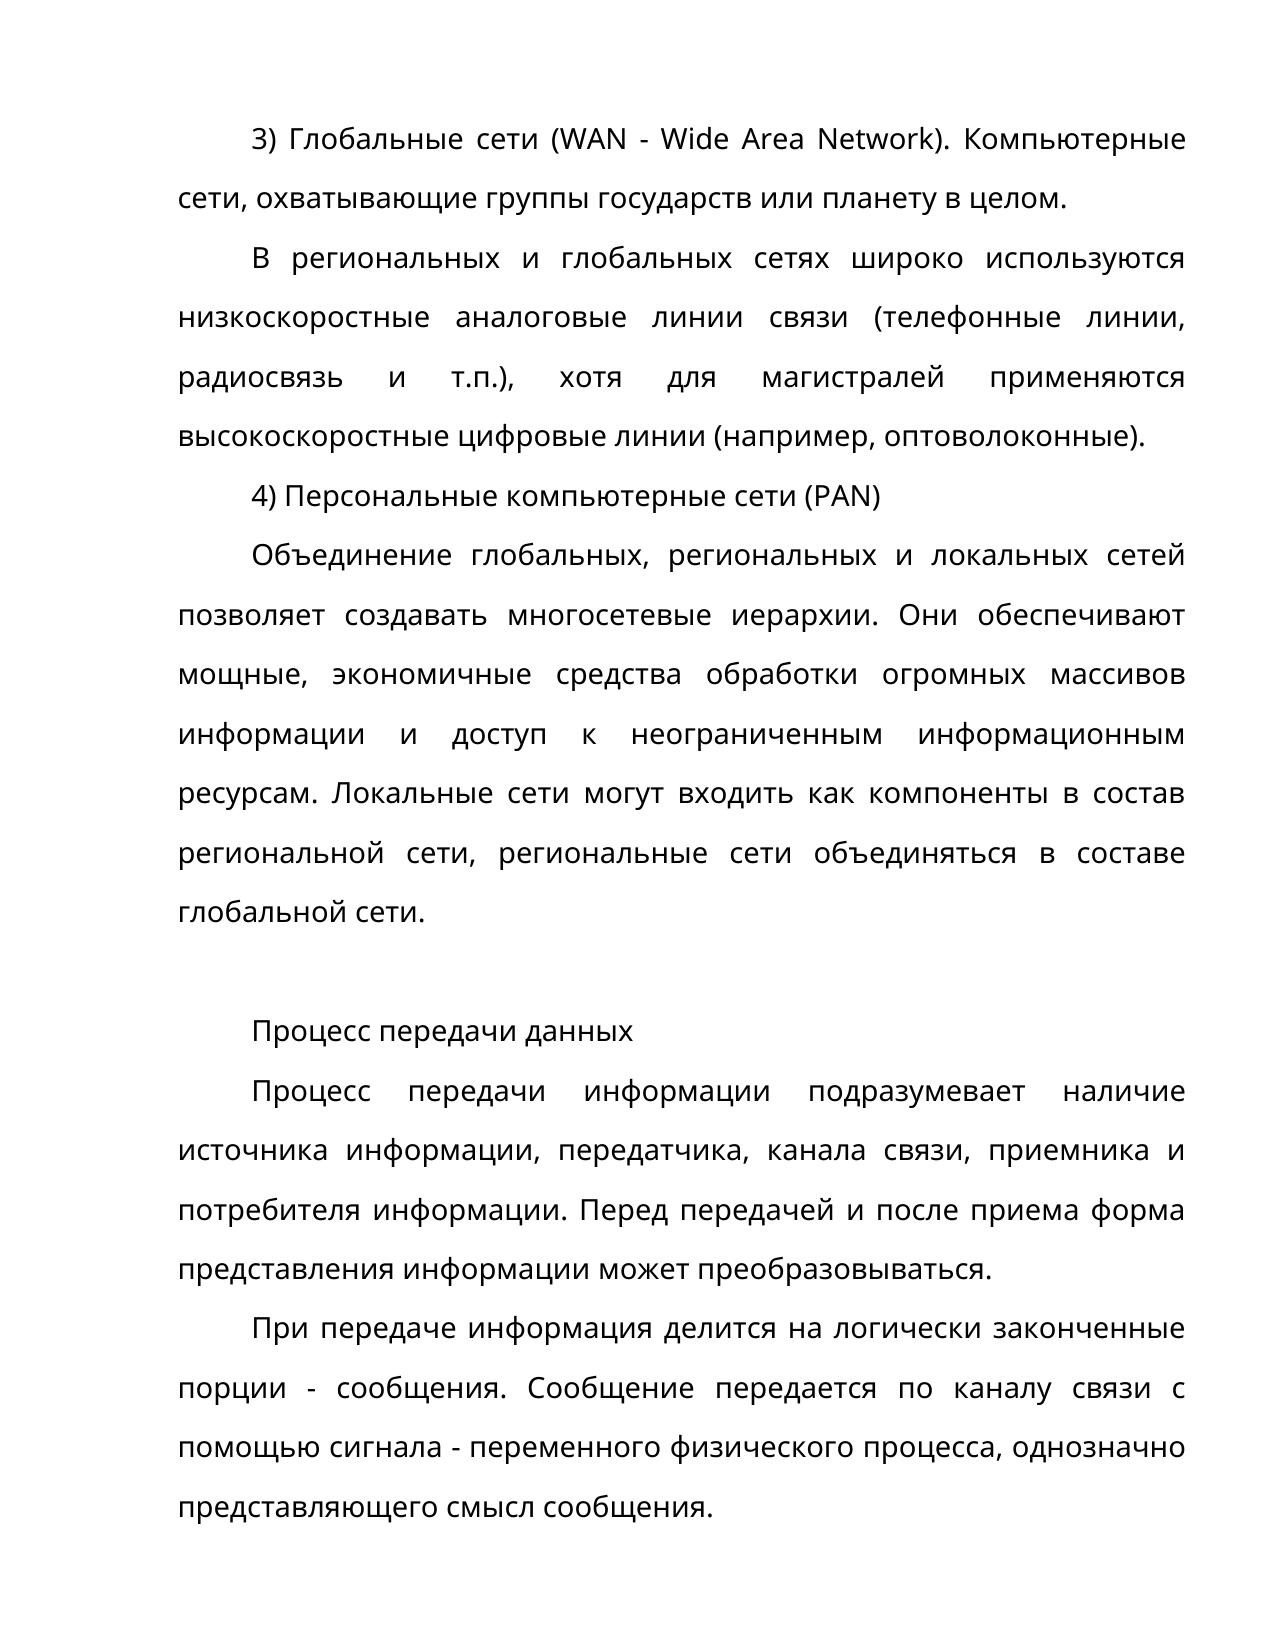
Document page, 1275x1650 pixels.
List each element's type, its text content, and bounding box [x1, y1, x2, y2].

text В региональных и глобальных сетях широко используются низкоскоростные аналоговые линии связи (телефонные линии, радиосвязь и т.п.), хотя для магистралей применяются высокоскоростные цифровые линии (например, оптоволоконные). [177, 237, 1186, 455]
text Процесс передачи данных [177, 1010, 1186, 1050]
text Объединение глобальных, региональных и локальных сетей позволяет создавать многосетевые иерархии. Они обеспечивают мощные, экономичные средства обработки огромных массивов информации и доступ к неограниченным информационным ресурсам. Локальные сети могут входить как компоненты в состав региональной сети, региональные сети объединяться в составе глобальной сети. [177, 534, 1186, 931]
text 3) Глобальные сети (WAN - Wide Area Network). Компьютерные сети, охватывающие группы государств или планету в целом. [177, 118, 1186, 217]
text 4) Персональные компьютерные сети (PAN) [177, 475, 1186, 515]
text При передаче информация делится на логически законченные порции - сообщения. Сообщение передается по каналу связи с помощью сигнала - переменного физического процесса, однозначно представляющего смысл сообщения. [177, 1308, 1186, 1526]
text Процесс передачи информации подразумевает наличие источника информации, передатчика, канала связи, приемника и потребителя информации. Перед передачей и после приема форма представления информации может преобразовываться. [177, 1070, 1186, 1288]
